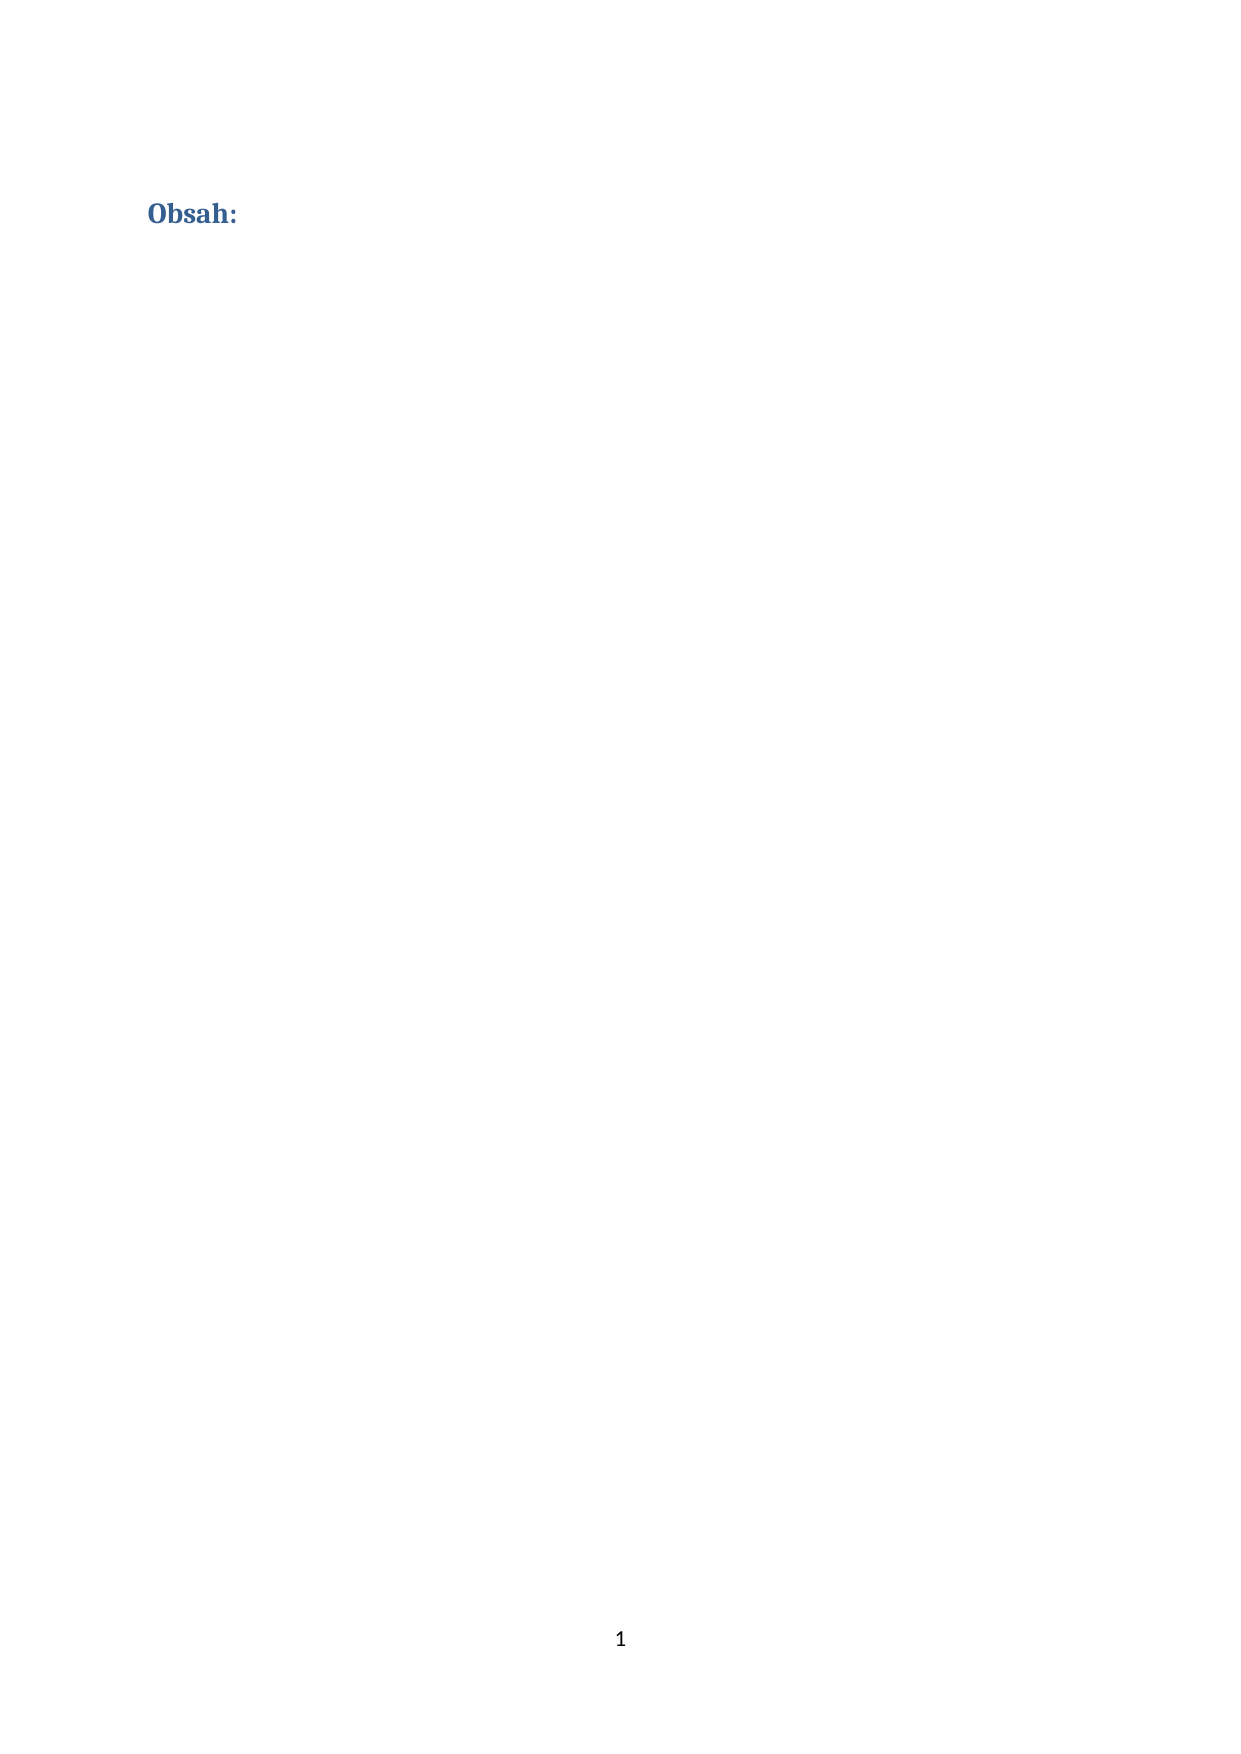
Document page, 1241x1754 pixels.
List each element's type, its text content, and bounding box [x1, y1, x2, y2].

subtitle Obsah: [148, 198, 1093, 231]
